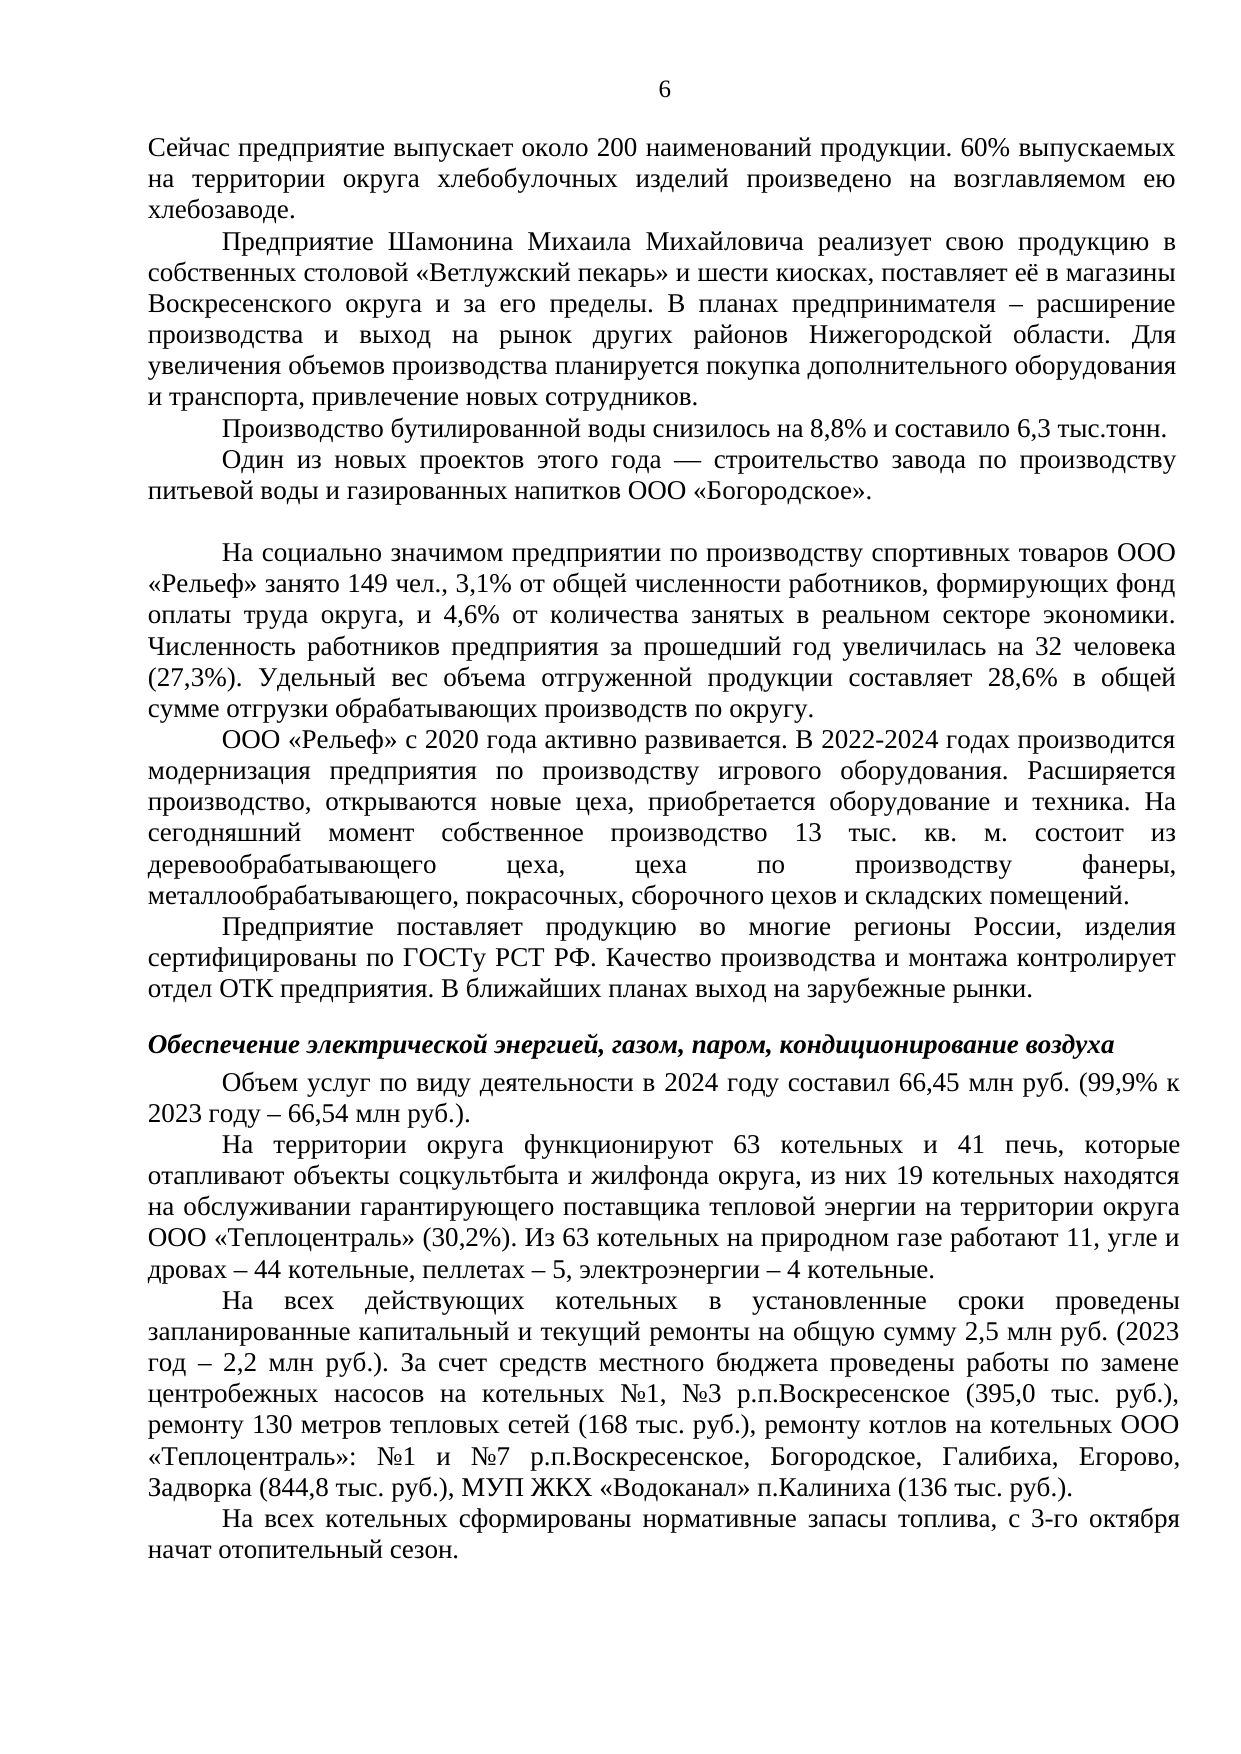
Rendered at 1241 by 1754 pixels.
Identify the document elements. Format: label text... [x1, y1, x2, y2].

text Производство бутилированной воды снизилось на 8,8% и составило 6,3 тыс.тонн. [148, 412, 1177, 443]
text Объем услуг по виду деятельности в 2024 году составил 66,45 млн руб. (99,9% к 2023 году – 66,54 млн руб.). [148, 1066, 1181, 1128]
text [148, 131, 1177, 225]
subtitle Обеспечение электрической энергией, газом, паром, кондиционирование воздуха [148, 1028, 1181, 1059]
text На всех котельных сформированы нормативные запасы топлива, с 3-го октября начат отопительный сезон. [148, 1502, 1181, 1564]
text Предприятие поставляет продукцию во многие регионы России, изделия сертифицированы по ГОСТу РСТ РФ. Качество производства и монтажа контролирует отдел ОТК предприятия. В ближайших планах выход на зарубежные рынки. [148, 910, 1177, 1003]
text На социально значимом предприятии по производству спортивных товаров ООО «Рельеф» занято 149 чел., 3,1% от общей численности работников, формирующих фонд оплаты труда округа, и 4,6% от количества занятых в реальном секторе экономики. Численность работников предприятия за прошедший год увеличилась на 32 человека (27,3%). Удельный вес объема отгруженной продукции составляет 28,6% в общей сумме отгрузки обрабатывающих производств по округу. [148, 536, 1177, 723]
text ООО «Рельеф» с 2020 года активно развивается. В 2022-2024 годах производится модернизация предприятия по производству игрового оборудования. Расширяется производство, открываются новые цеха, приобретается оборудование и техника. На сегодняшний момент собственное производство 13 тыс. кв. м. состоит из деревообрабатывающего цеха, цеха по производству фанеры, металлообрабатывающего, покрасочных, сборочного цехов и складских помещений. [148, 723, 1177, 910]
text На территории округа функционируют 63 котельных и 41 печь, которые отапливают объекты соцкультбыта и жилфонда округа, из них 19 котельных находятся на обслуживании гарантирующего поставщика тепловой энергии на территории округа ООО «Теплоцентраль» (30,2%). Из 63 котельных на природном газе работают 11, угле и дровах – 44 котельные, пеллетах – 5, электроэнергии – 4 котельные. [148, 1128, 1181, 1284]
text Один из новых проектов этого года — строительство завода по производству питьевой воды и газированных напитков ООО «Богородское». [148, 443, 1177, 505]
text Предприятие Шамонина Михаила Михайловича реализует свою продукцию в собственных столовой «Ветлужский пекарь» и шести киосках, поставляет её в магазины Воскресенского округа и за его пределы. В планах предпринимателя – расширение производства и выход на рынок других районов Нижегородской области. Для увеличения объемов производства планируется покупка дополнительного оборудования и транспорта, привлечение новых сотрудников. [148, 225, 1177, 412]
text На всех действующих котельных в установленные сроки проведены запланированные капитальный и текущий ремонты на общую сумму 2,5 млн руб. (2023 год – 2,2 млн руб.). За счет средств местного бюджета проведены работы по замене центробежных насосов на котельных №1, №3 р.п.Воскресенское (395,0 тыс. руб.), ремонту 130 метров тепловых сетей (168 тыс. руб.), ремонту котлов на котельных ООО «Теплоцентраль»: №1 и №7 р.п.Воскресенское, Богородское, Галибиха, Егорово, Задворка (844,8 тыс. руб.), МУП ЖКХ «Водоканал» п.Калиниха (136 тыс. руб.). [148, 1284, 1181, 1502]
